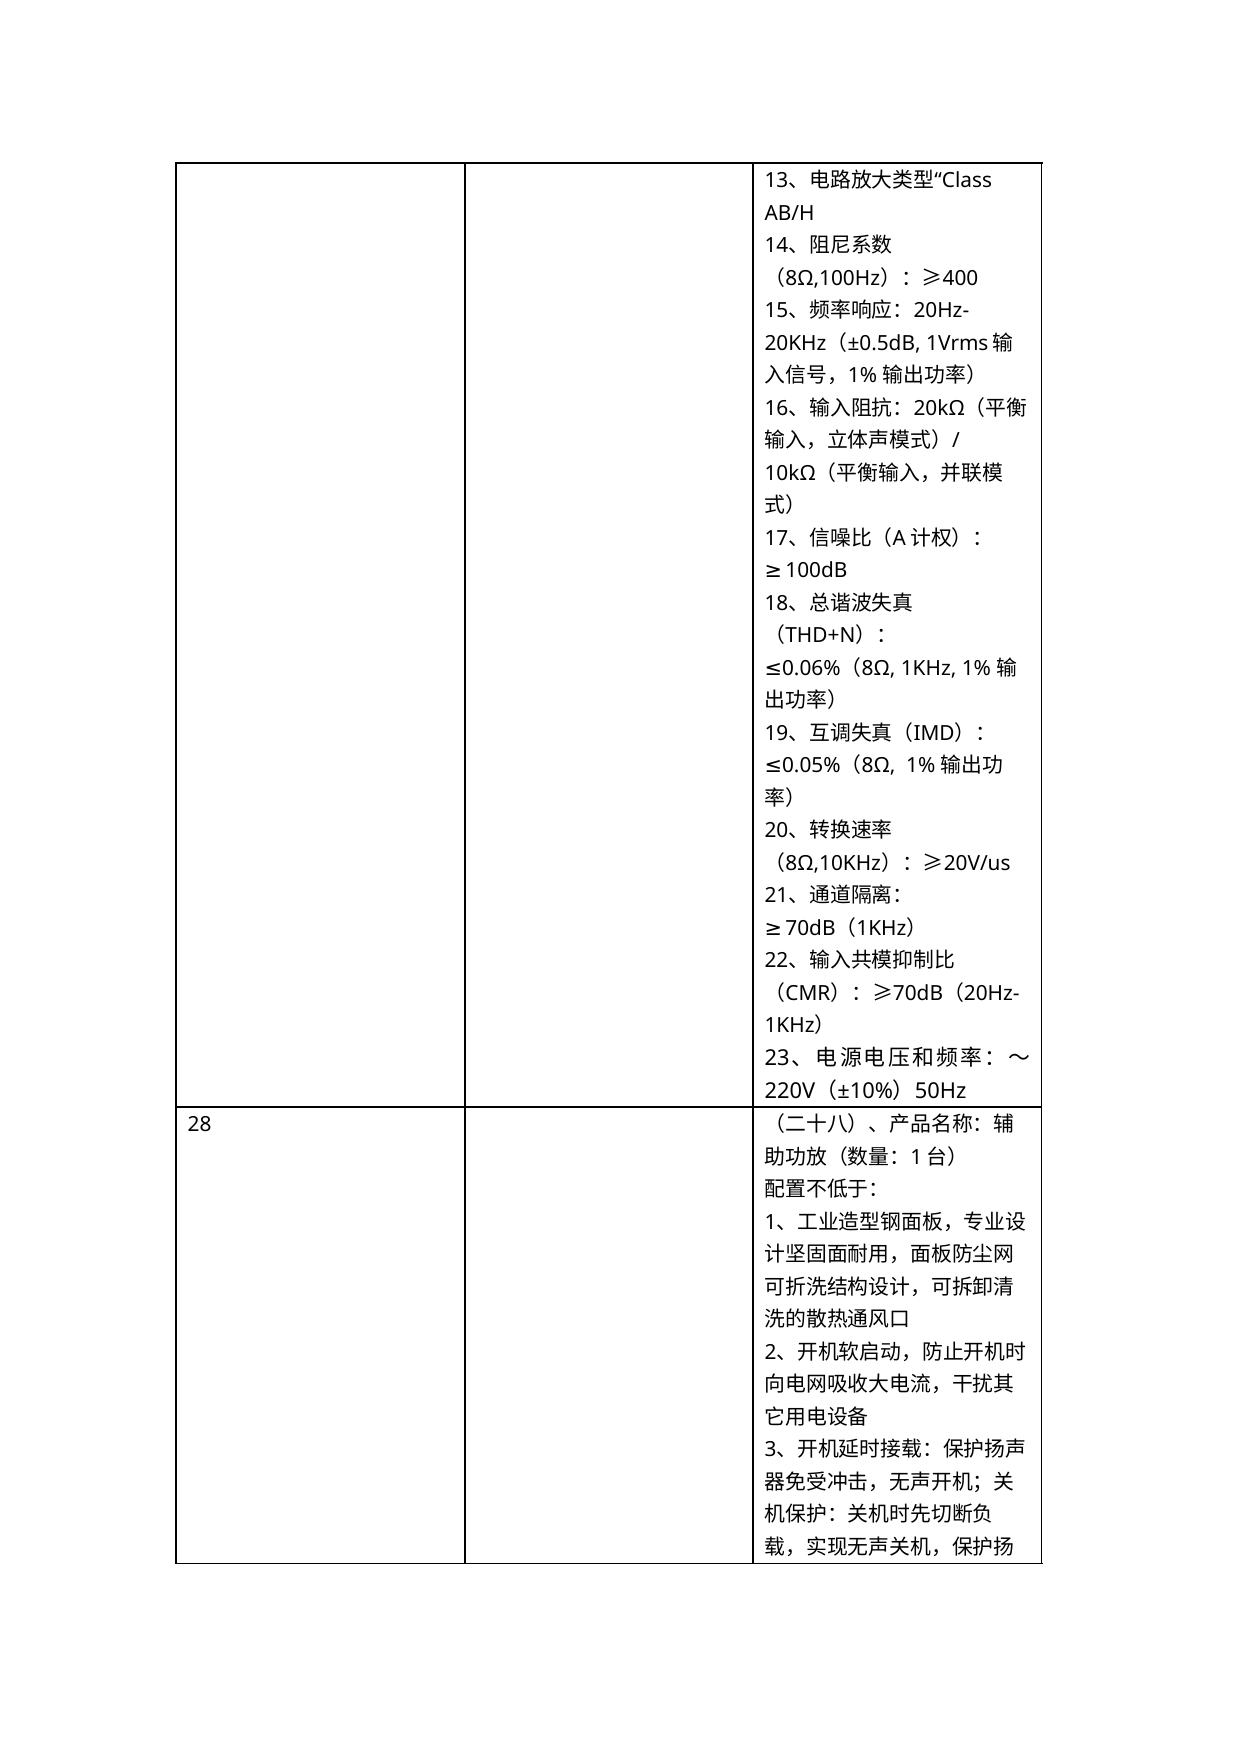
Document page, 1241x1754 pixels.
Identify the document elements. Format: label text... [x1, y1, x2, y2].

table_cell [754, 1108, 1041, 1563]
table_cell [466, 164, 752, 1106]
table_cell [754, 164, 1041, 1106]
table_cell 27 [177, 164, 464, 1106]
table_cell 28 [177, 1108, 464, 1563]
table_cell [466, 1108, 752, 1563]
